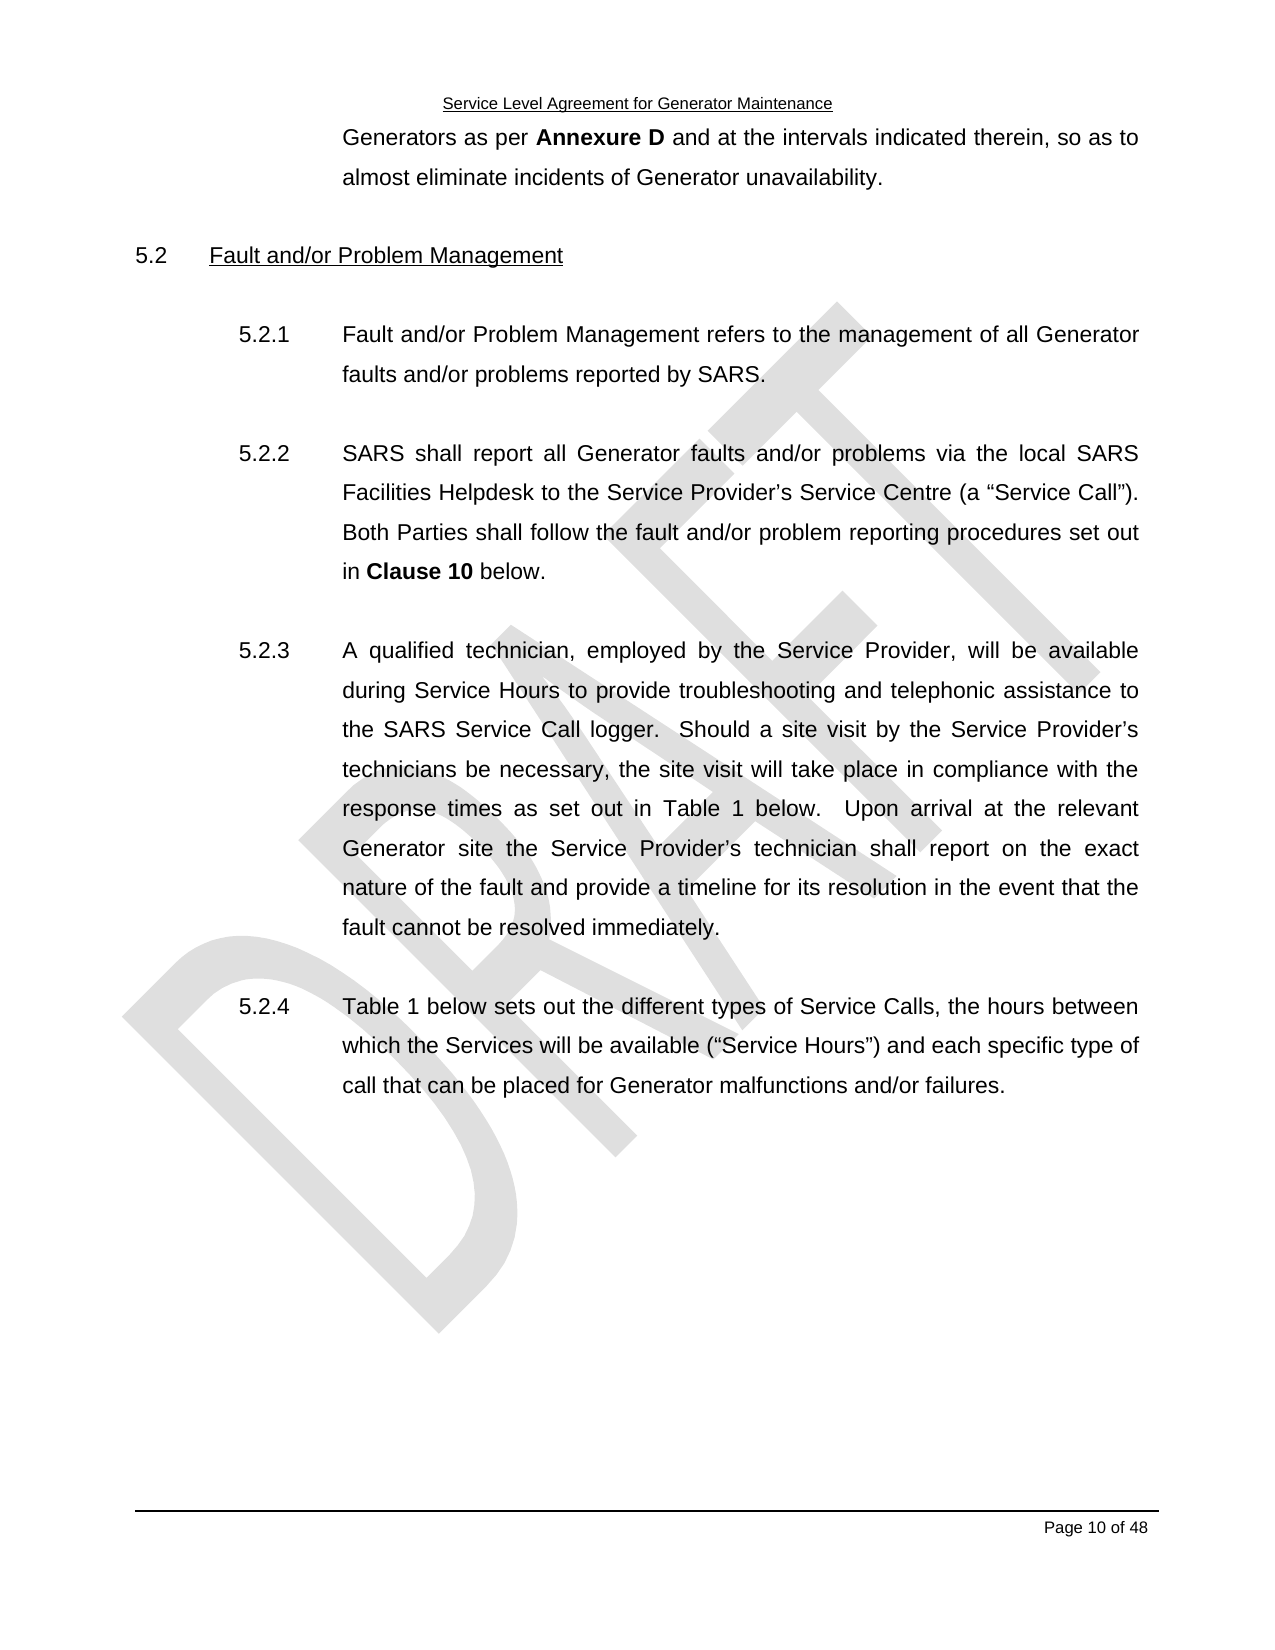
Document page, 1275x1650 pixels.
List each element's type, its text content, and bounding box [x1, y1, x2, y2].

list Fault and/or Problem Management refers to the management of all Generator faults and/or problems reported by SARS. [239, 321, 1140, 387]
subtitle Table 1 below sets out the different types of Service Calls, the hours between which the Services will be available (“Service Hours”) and each specific type of call that can be placed for Generator malfunctions and/or failures. [239, 993, 1140, 1098]
subtitle SARS shall report all Generator faults and/or problems via the local SARS Facilities Helpdesk to the Service Provider’s Service Centre (a “Service Call”). Both Parties shall follow the fault and/or problem reporting procedures set out in Clause 10 below. [239, 440, 1140, 585]
subtitle A qualified technician, employed by the Service Provider, will be available during Service Hours to provide troubleshooting and telephonic assistance to the SARS Service Call logger. Should a site visit by the Service Provider’s technicians be necessary, the site visit will take place in compliance with the response times as set out in Table 1 below. Upon arrival at the relevant Generator site the Service Provider’s technician shall report on the exact nature of the fault and provide a timeline for its resolution in the event that the fault cannot be resolved immediately. [239, 637, 1140, 940]
subtitle Fault and/or Problem Management [135, 242, 1140, 269]
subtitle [239, 124, 1140, 190]
